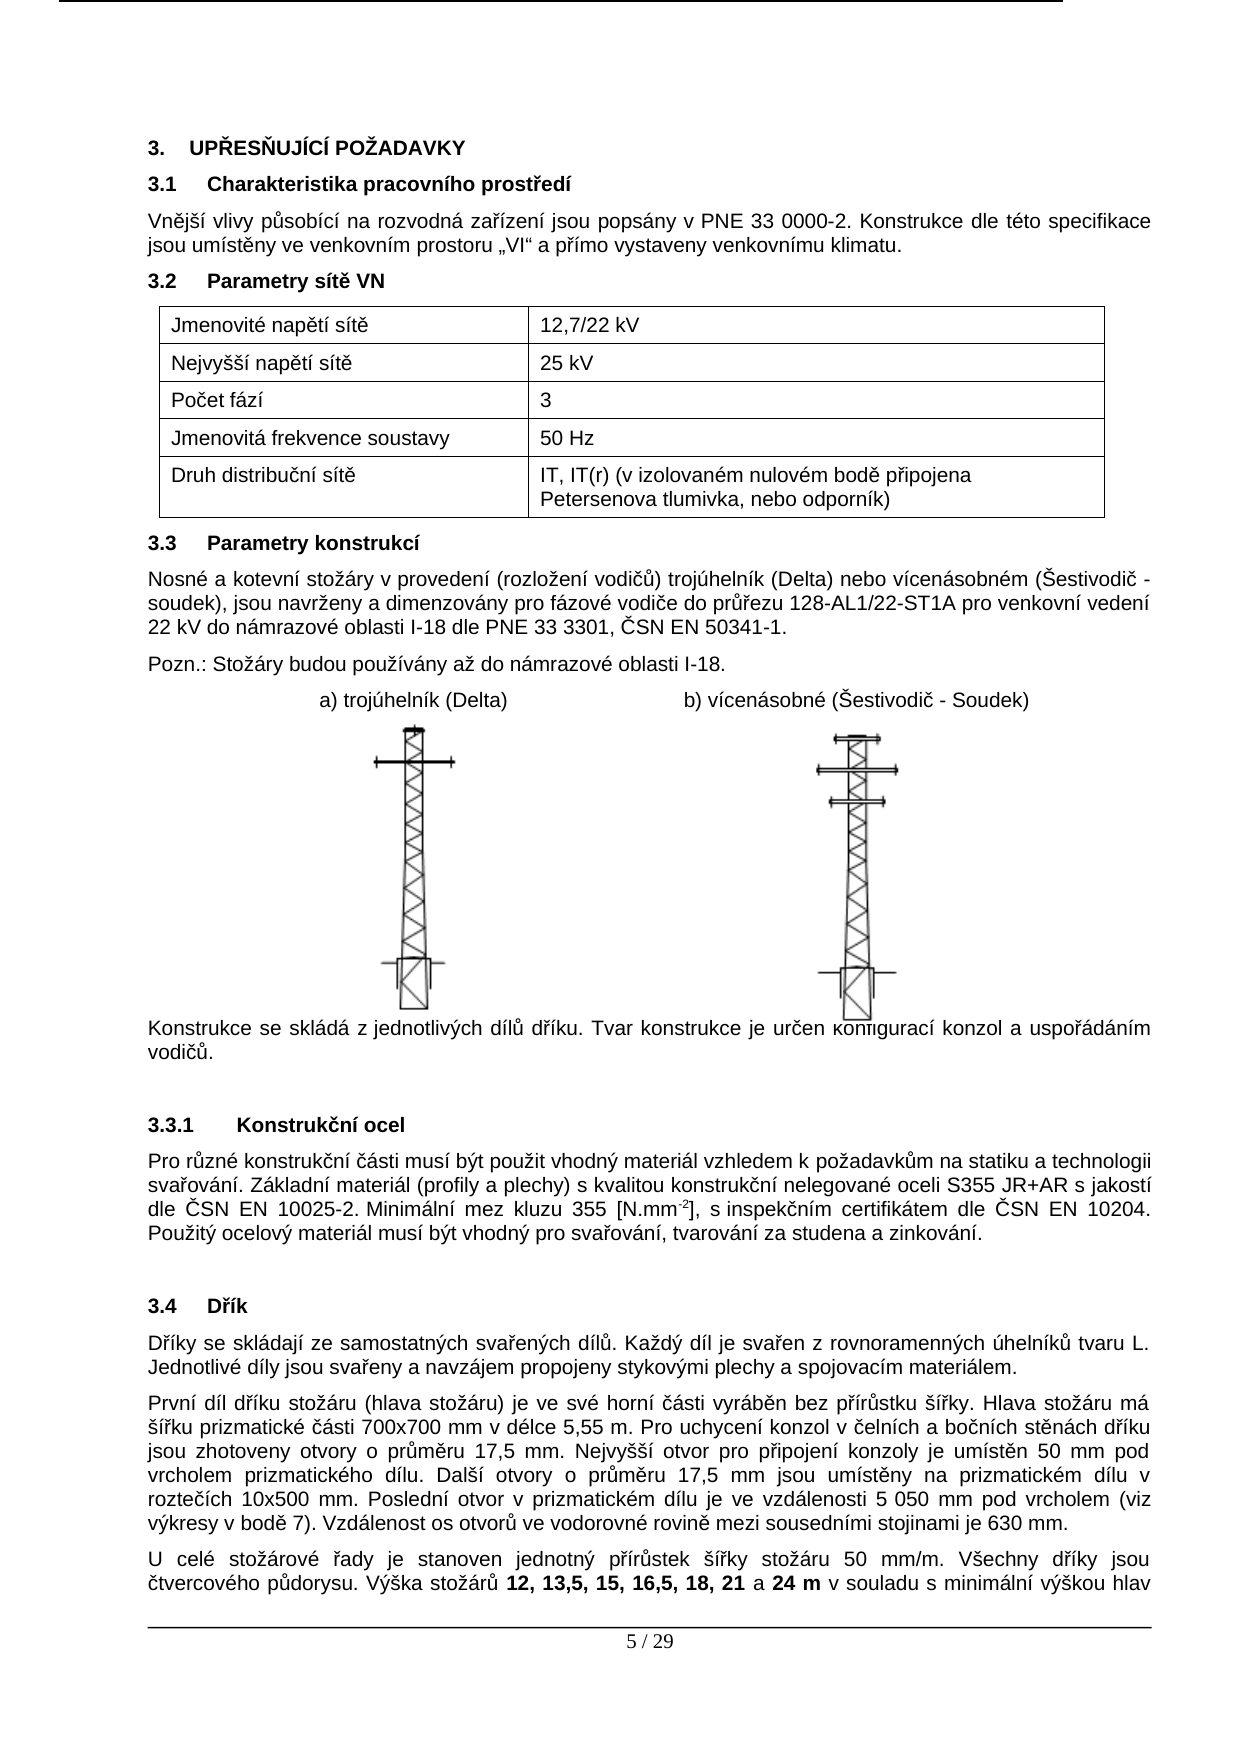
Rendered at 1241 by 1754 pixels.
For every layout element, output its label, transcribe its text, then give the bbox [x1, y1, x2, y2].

table_cell Druh distribuční sítě [160, 457, 528, 517]
table_cell 25 kV [529, 344, 1104, 381]
table_cell 3 [529, 382, 1104, 418]
table_header Jmenovité napětí sítě [160, 307, 528, 343]
list Dřík [148, 1294, 1152, 1318]
picture [815, 732, 900, 1024]
text a) trojúhelník (Delta) b) vícenásobné (Šestivodič - Soudek) [148, 688, 1152, 712]
text Pro různé konstrukční části musí být použit vhodný materiál vzhledem k požadavkům na statiku a technologii svařování. Základní materiál (profily a plechy) s kvalitou konstrukční nelegované oceli S355 JR+AR s jakostí dle ČSN EN 10025-2. Minimální mez kluzu 355 [N.mm-2], s inspekčním certifikátem dle ČSN EN 10204. Použitý ocelový materiál musí být vhodný pro svařování, tvarování za studena a zinkování. [148, 1149, 1152, 1245]
table_cell IT, IT(r) (v izolovaném nulovém bodě připojena Petersenova tlumivka, nebo odporník) [529, 457, 1104, 517]
list Charakteristika pracovního prostředí [148, 172, 1152, 196]
text Dříky se skládají ze samostatných svařených dílů. Každý díl je svařen z rovnoramenných úhelníků tvaru L. Jednotlivé díly jsou svařeny a navzájem propojeny stykovými plechy a spojovacím materiálem. [148, 1331, 1152, 1378]
text Konstrukce se skládá z jednotlivých dílů dříku. Tvar konstrukce je určen konfigurací konzol a uspořádáním vodičů. [148, 1016, 1152, 1064]
text První díl dříku stožáru (hlava stožáru) je ve své horní části vyráběn bez přírůstku šířky. Hlava stožáru má šířku prizmatické části 700x700 mm v délce 5,55 m. Pro uchycení konzol v čelních a bočních stěnách dříku jsou zhotoveny otvory o průměru 17,5 mm. Nejvyšší otvor pro připojení konzoly je umístěn 50 mm pod vrcholem prizmatického dílu. Další otvory o průměru 17,5 mm jsou umístěny na prizmatickém dílu v roztečích 10x500 mm. Poslední otvor v prizmatickém dílu je ve vzdálenosti 5 050 mm pod vrcholem (viz výkresy v bodě 7). Vzdálenost os otvorů ve vodorovné rovině mezi sousedními stojinami je 630 mm. [148, 1391, 1152, 1535]
table_cell Nejvyšší napětí sítě [160, 344, 528, 381]
text Pozn.: Stožáry budou používány až do námrazové oblasti I-18. [148, 651, 1152, 675]
list Konstrukční ocel [148, 1113, 1152, 1137]
list Parametry sítě VN [148, 269, 1152, 293]
text Nosné a kotevní stožáry v provedení (rozložení vodičů) trojúhelník (Delta) nebo vícenásobném (Šestivodič - soudek), jsou navrženy a dimenzovány pro fázové vodiče do průřezu 128-AL1/22-ST1A pro venkovní vedení 22 kV do námrazové oblasti I-18 dle PNE 33 3301, ČSN EN 50341-1. [148, 567, 1152, 639]
table_header 12,7/22 kV [529, 307, 1104, 343]
list Parametry konstrukcí [148, 531, 1152, 554]
table_cell Počet fází [160, 382, 528, 418]
picture [373, 723, 457, 1013]
text Vnější vlivy působící na rozvodná zařízení jsou popsány v PNE 33 0000-2. Konstrukce dle této specifikace jsou umístěny ve venkovním prostoru „VI“ a přímo vystaveny venkovnímu klimatu. [148, 209, 1152, 257]
table_cell 50 Hz [529, 419, 1104, 456]
list Upřesňující požadavky [148, 136, 1152, 160]
table_cell Jmenovitá frekvence soustavy [160, 419, 528, 456]
